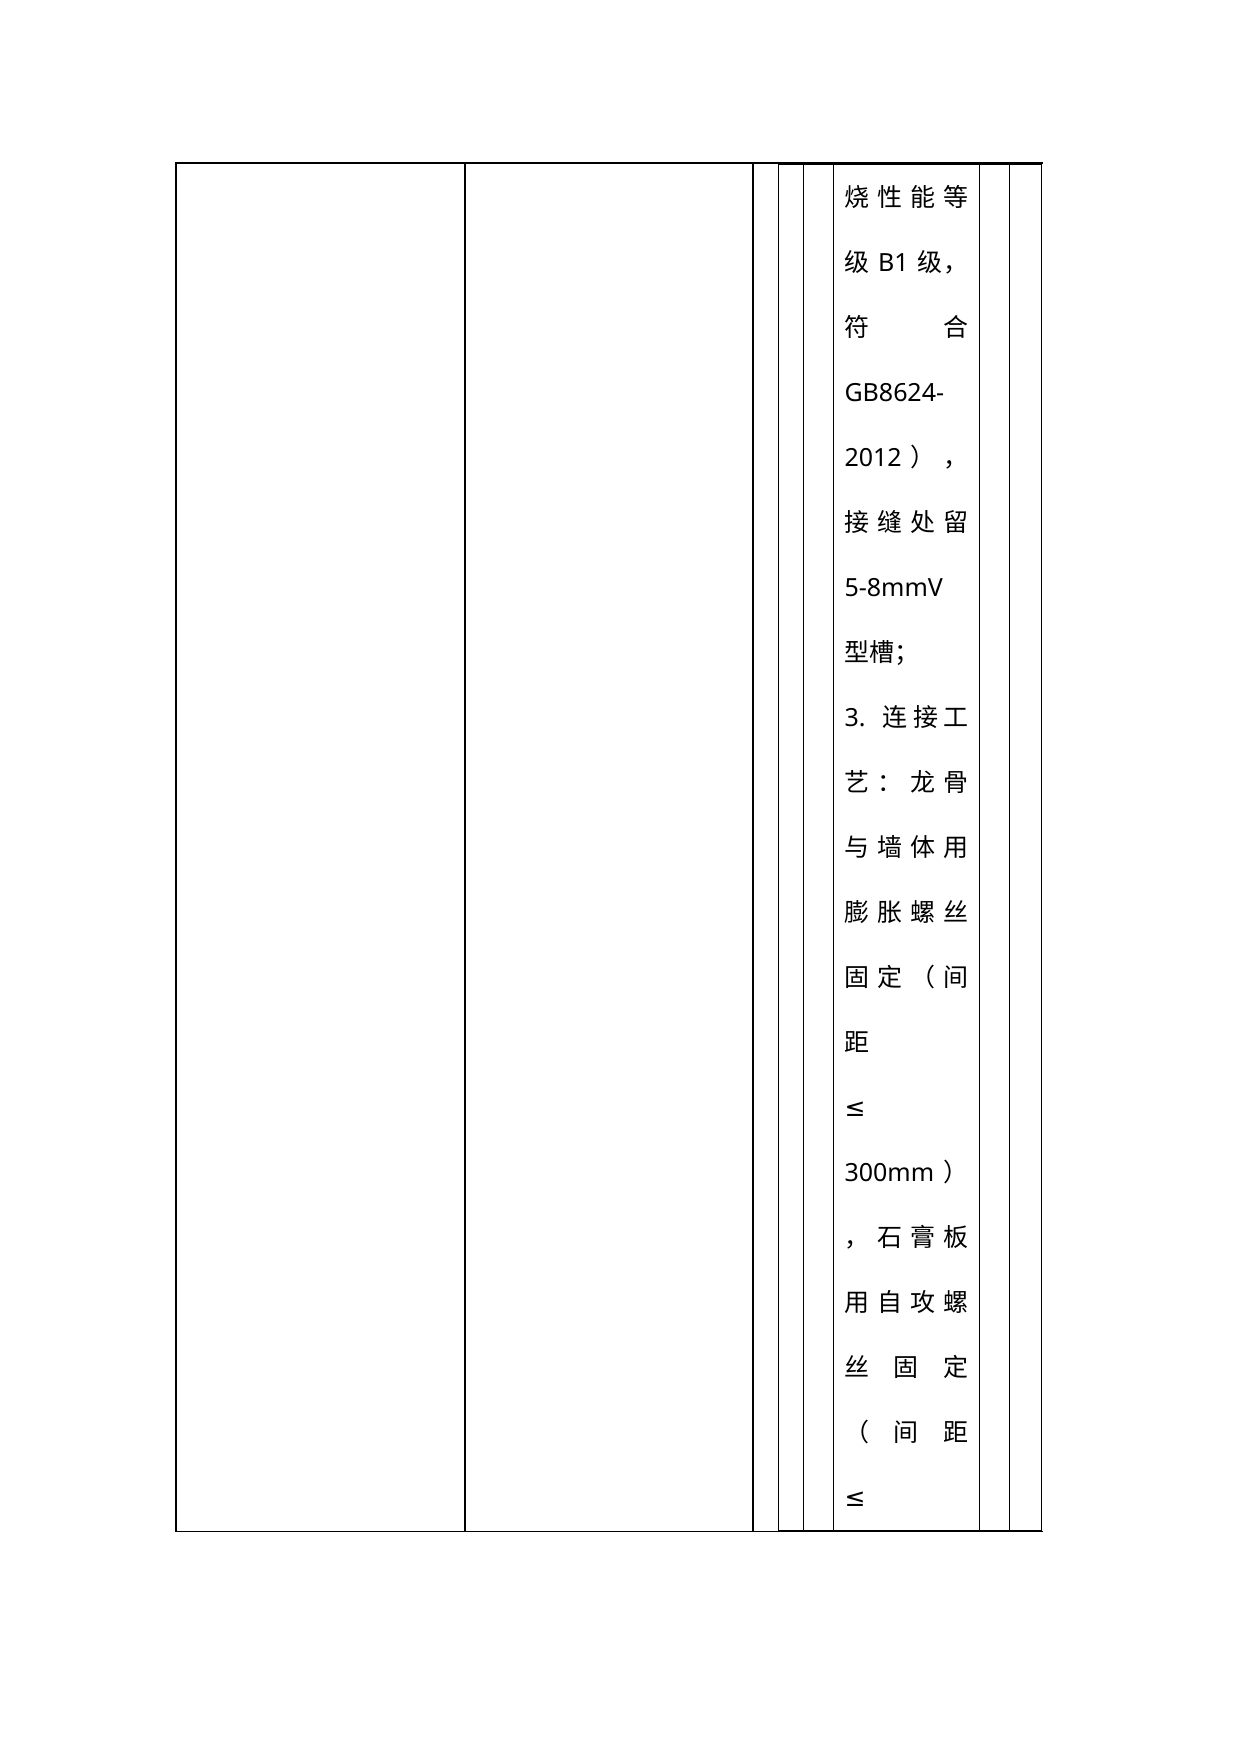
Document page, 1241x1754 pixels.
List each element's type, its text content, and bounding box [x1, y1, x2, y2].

table_cell [1010, 165, 1041, 1530]
table_cell ★ [466, 164, 752, 1531]
table_cell 1 [177, 164, 464, 1531]
table_cell [779, 165, 803, 1530]
table_cell [754, 164, 778, 1531]
table_cell [804, 165, 833, 1530]
table_cell [834, 165, 979, 1530]
table_cell [980, 165, 1009, 1530]
